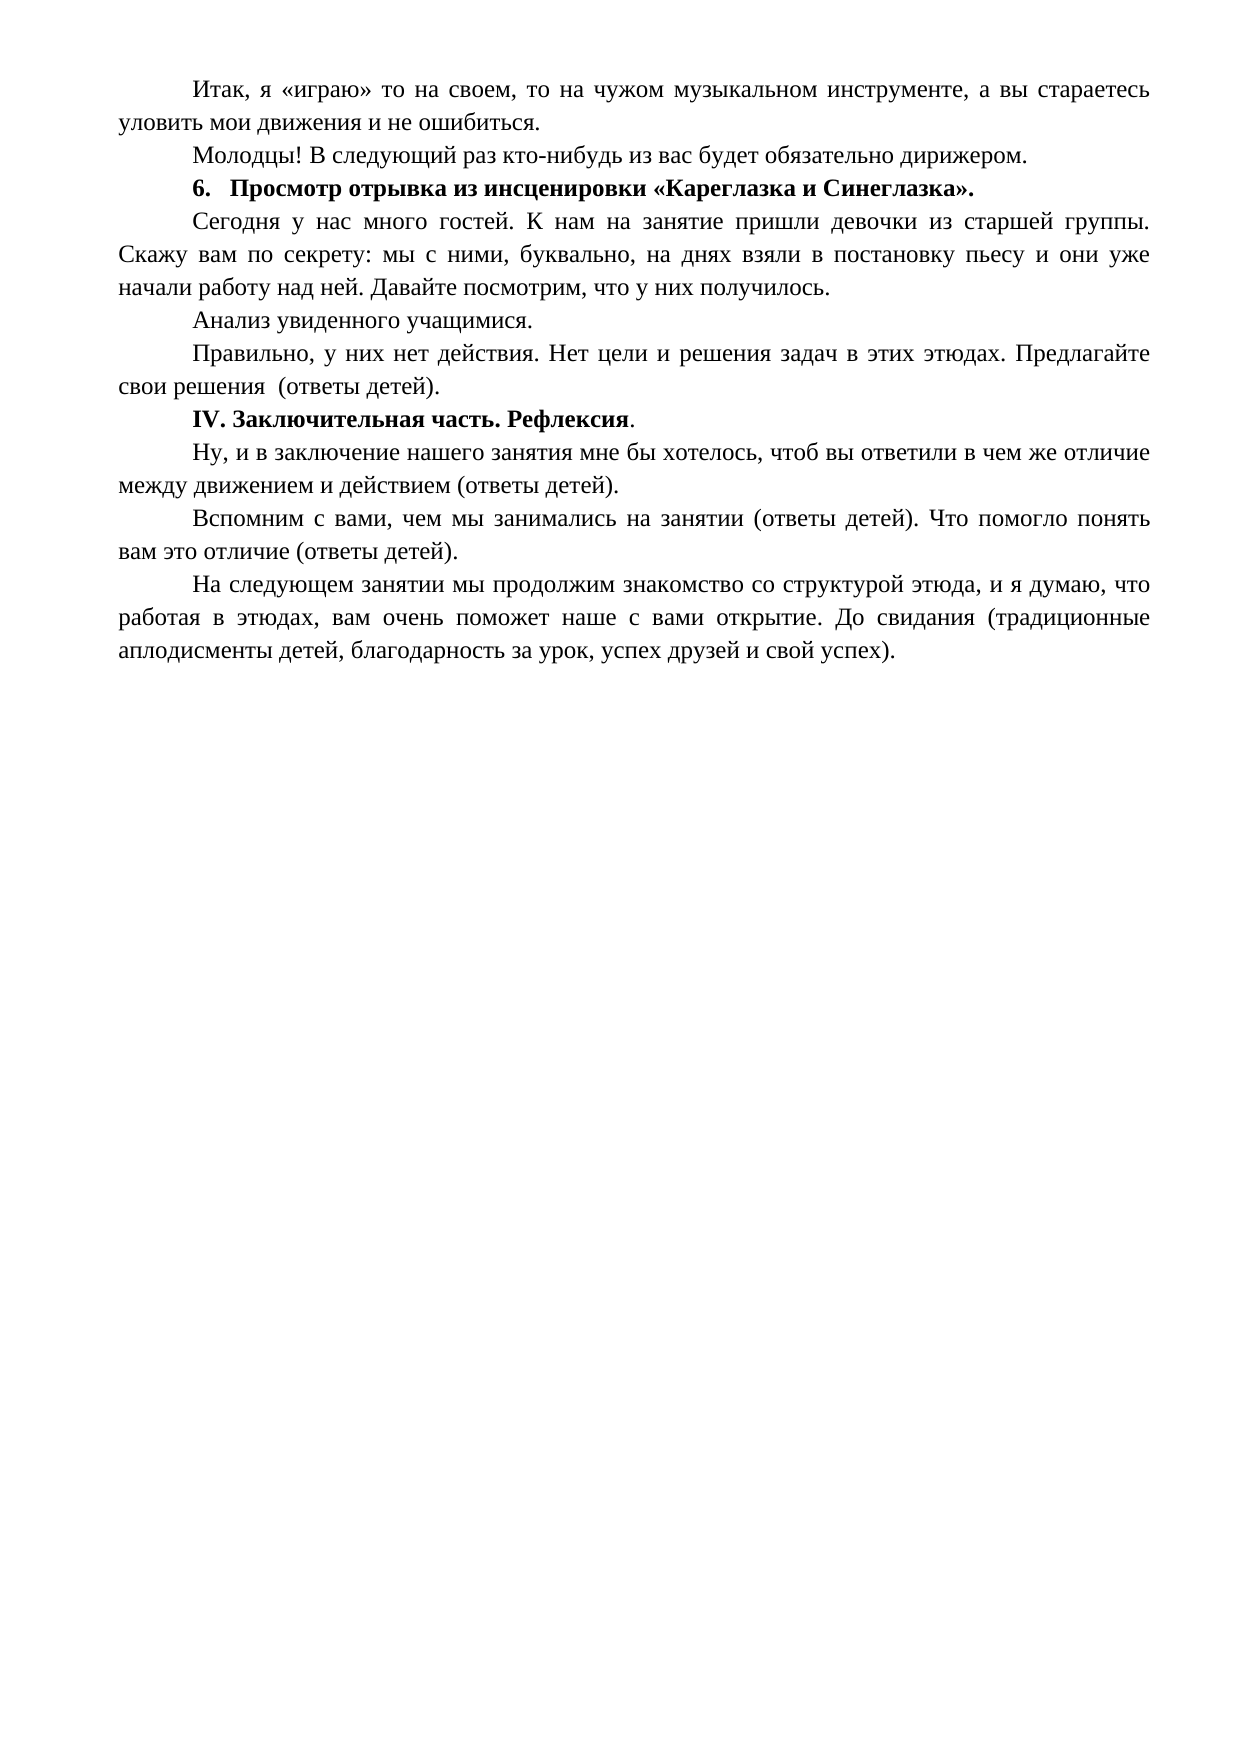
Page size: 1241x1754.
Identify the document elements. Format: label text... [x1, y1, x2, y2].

text На следующем занятии мы продолжим знакомство со структурой этюда, и я думаю, что работая в этюдах, вам очень поможет наше с вами открытие. До свидания (традиционные аплодисменты детей, благодарность за урок, успех друзей и свой успех). [118, 569, 1152, 664]
text Правильно, у них нет действия. Нет цели и решения задач в этих этюдах. Предлагайте свои решения (ответы детей). [118, 338, 1152, 400]
text Вспомним с вами, чем мы занимались на занятии (ответы детей). Что помогло понять вам это отличие (ответы детей). [118, 503, 1152, 565]
text Сегодня у нас много гостей. К нам на занятие пришли девочки из старшей группы. Скажу вам по секрету: мы с ними, буквально, на днях взяли в постановку пьесу и они уже начали работу над ней. Давайте посмотрим, что у них получилось. [118, 206, 1152, 301]
text Молодцы! В следующий раз кто-нибудь из вас будет обязательно дирижером. [118, 140, 1152, 169]
text Итак, я «играю» то на своем, то на чужом музыкальном инструменте, а вы стараетесь уловить мои движения и не ошибиться. [118, 74, 1152, 136]
list Просмотр отрывка из инсценировки «Кареглазка и Синеглазка». [192, 173, 1152, 202]
text IV. Заключительная часть. Рефлексия. [118, 404, 1152, 433]
text Анализ увиденного учащимися. [118, 305, 1152, 334]
text Ну, и в заключение нашего занятия мне бы хотелось, чтоб вы ответили в чем же отличие между движением и действием (ответы детей). [118, 437, 1152, 499]
